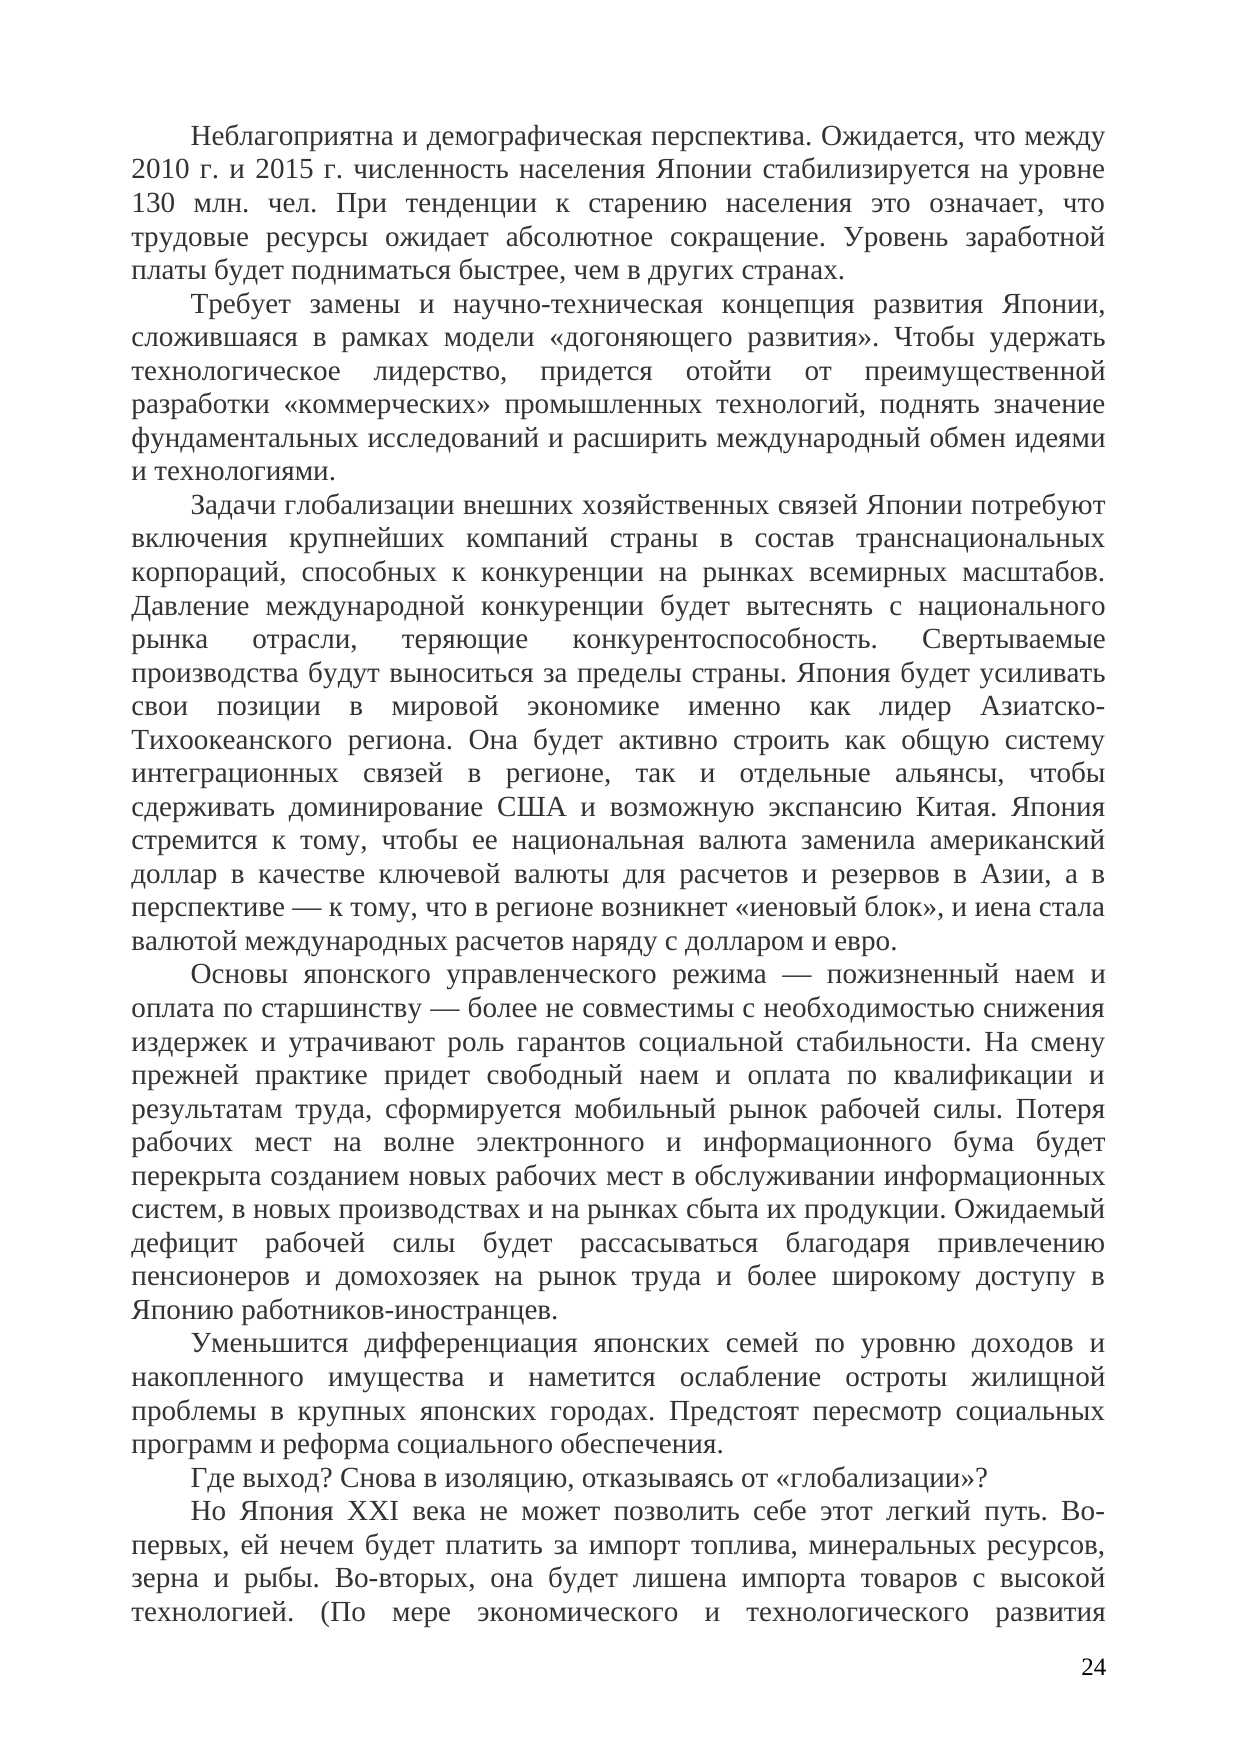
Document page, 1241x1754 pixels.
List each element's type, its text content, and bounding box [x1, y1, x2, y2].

text Требует замены и научно-техническая концепция развития Японии, сложившаяся в рамках модели «догоняющего развития». Чтобы удержать технологическое лидерство, придется отойти от преимущественной разработки «коммерческих» промышленных технологий, поднять значение фундаментальных исследований и расширить международный обмен идеями и технологиями. [131, 286, 1106, 487]
text Где выход? Снова в изоляцию, отказываясь от «глобализации»? [131, 1460, 1106, 1493]
text Уменьшится дифференциация японских семей по уровню доходов и накопленного имущества и наметится ослабление остроты жилищной проблемы в крупных японских городах. Предстоят пересмотр социальных программ и реформа социального обеспечения. [131, 1326, 1106, 1460]
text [131, 1493, 1106, 1627]
text Неблагоприятна и демографическая перспектива. Ожидается, что между 2010 г. и 2015 г. численность населения Японии стабилизируется на уровне 130 млн. чел. При тенденции к старению населения это означает, что трудовые ресурсы ожидает абсолютное сокращение. Уровень заработной платы будет подниматься быстрее, чем в других странах. [131, 118, 1106, 286]
text Задачи глобализации внешних хозяйственных связей Японии потребуют включения крупнейших компаний страны в состав транснациональных корпораций, способных к конкуренции на рынках всемирных масштабов. Давление международной конкуренции будет вытеснять с национального рынка отрасли, теряющие конкурентоспособность. Свертываемые производства будут выноситься за пределы страны. Япония будет усиливать свои позиции в мировой экономике именно как лидер Азиатско-Тихоокеанского региона. Она будет активно строить как общую систему интеграционных связей в регионе, так и отдельные альянсы, чтобы сдерживать доминирование США и возможную экспансию Китая. Япония стремится к тому, чтобы ее национальная валюта заменила американский доллар в качестве ключевой валюты для расчетов и резервов в Азии, а в перспективе — к тому, что в регионе возникнет «иеновый блок», и иена стала валютой международных расчетов наряду с долларом и евро. [131, 487, 1106, 957]
text Основы японского управленческого режима — пожизненный наем и оплата по старшинству — более не совместимы с необходимостью снижения издержек и утрачивают роль гарантов социальной стабильности. На смену прежней практике придет свободный наем и оплата по квалификации и результатам труда, сформируется мобильный рынок рабочей силы. Потеря рабочих мест на волне электронного и информационного бума будет перекрыта созданием новых рабочих мест в обслуживании информационных систем, в новых производствах и на рынках сбыта их продукции. Ожидаемый дефицит рабочей силы будет рассасываться благодаря привлечению пенсионеров и домохозяек на рынок труда и более широкому доступу в Японию работников-иностранцев. [131, 957, 1106, 1326]
